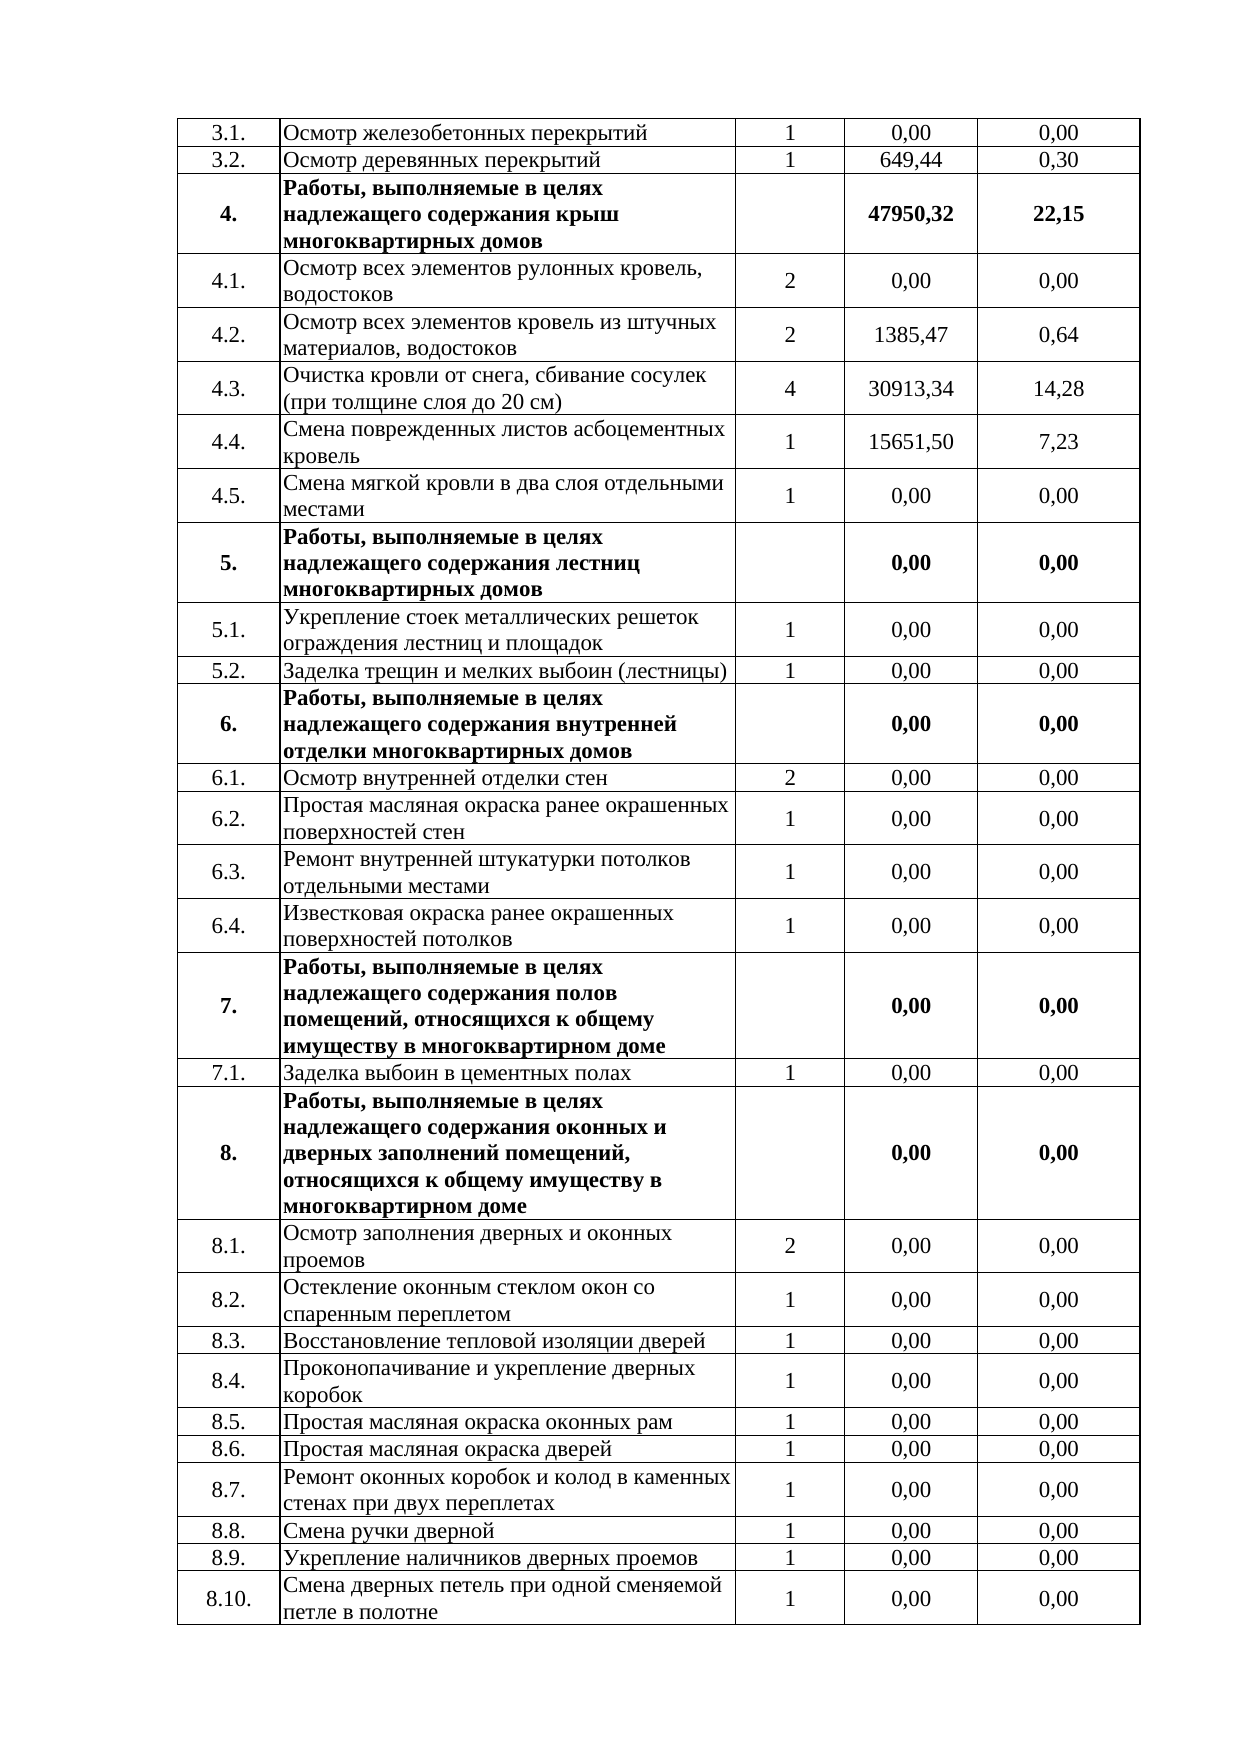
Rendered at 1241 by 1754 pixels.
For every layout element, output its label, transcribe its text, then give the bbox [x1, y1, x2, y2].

table_cell Смена поврежденных листов асбоцементных кровель [281, 415, 735, 468]
table_cell 8.4. [178, 1354, 279, 1407]
table_cell 0,00 [845, 845, 977, 898]
table_cell 0,00 [845, 254, 977, 307]
table_cell 8.10. [178, 1571, 279, 1624]
table_cell 0,00 [845, 1408, 977, 1434]
table_cell 1 [736, 1408, 844, 1434]
table_cell 1 [736, 792, 844, 844]
table_cell 0,00 [978, 469, 1139, 522]
table_cell 0,00 [978, 1517, 1139, 1543]
table_cell Заделка выбоин в цементных полах [281, 1059, 735, 1086]
table_cell 0,00 [845, 1087, 977, 1218]
table_cell Простая масляная окраска дверей [281, 1436, 735, 1462]
table_cell 7.1. [178, 1059, 279, 1086]
table_cell Проконопачивание и укрепление дверных коробок [281, 1354, 735, 1407]
table_cell Ремонт внутренней штукатурки потолков отдельными местами [281, 845, 735, 898]
table_cell Смена дверных петель при одной сменяемой петле в полотне [281, 1571, 735, 1624]
table_cell 0,00 [978, 119, 1139, 146]
table_cell 0,00 [845, 603, 977, 656]
table_cell Смена ручки дверной [281, 1517, 735, 1543]
table_cell 8.7. [178, 1463, 279, 1516]
table_cell Остекление оконным стеклом окон со спаренным переплетом [281, 1273, 735, 1326]
table_cell 1 [736, 1354, 844, 1407]
table_cell 0,00 [845, 1571, 977, 1624]
table_cell 6.1. [178, 764, 279, 791]
table_cell [736, 953, 844, 1058]
table_cell 1 [736, 657, 844, 683]
table_cell 1 [736, 1544, 844, 1570]
table_cell Осмотр всех элементов кровель из штучных материалов, водостоков [281, 308, 735, 361]
table_cell 8.5. [178, 1408, 279, 1434]
table_cell 0,00 [978, 1463, 1139, 1516]
table_cell Простая масляная окраска ранее окрашенных поверхностей стен [281, 792, 735, 844]
table_cell 0,00 [845, 764, 977, 791]
table_cell 5. [178, 523, 279, 602]
table_cell Работы, выполняемые в целях надлежащего содержания внутренней отделки многоквартирных домов [281, 684, 735, 763]
table_cell 1 [736, 603, 844, 656]
table_cell 0,00 [845, 953, 977, 1058]
table_cell [736, 174, 844, 253]
table_cell 0,00 [978, 899, 1139, 952]
table_cell 2 [736, 764, 844, 791]
table_cell Заделка трещин и мелких выбоин (лестницы) [281, 657, 735, 683]
table_cell Работы, выполняемые в целях надлежащего содержания крыш многоквартирных домов [281, 174, 735, 253]
table_cell 1 [736, 415, 844, 468]
table_cell 0,00 [978, 603, 1139, 656]
table_cell [736, 684, 844, 763]
table_cell 3.2. [178, 147, 279, 173]
table_cell 0,00 [978, 1544, 1139, 1570]
table_cell Работы, выполняемые в целях надлежащего содержания лестниц многоквартирных домов [281, 523, 735, 602]
table_cell 0,00 [845, 119, 977, 146]
table_cell 4.4. [178, 415, 279, 468]
table_cell 0,00 [845, 792, 977, 844]
table_cell 0,00 [845, 1327, 977, 1353]
table_cell 1 [736, 1327, 844, 1353]
table_cell 0,00 [978, 523, 1139, 602]
table_cell 0,00 [978, 657, 1139, 683]
table_cell 1 [736, 1571, 844, 1624]
table_cell 8.2. [178, 1273, 279, 1326]
table_cell 4.5. [178, 469, 279, 522]
table_cell 0,00 [978, 792, 1139, 844]
table_cell 1 [736, 1273, 844, 1326]
table_cell 1 [736, 1463, 844, 1516]
table_cell 0,00 [978, 1354, 1139, 1407]
table_cell 6. [178, 684, 279, 763]
table_cell Осмотр внутренней отделки стен [281, 764, 735, 791]
table_cell 4. [178, 174, 279, 253]
table_cell 0,00 [845, 657, 977, 683]
table_cell 0,00 [845, 1059, 977, 1086]
table_cell Работы, выполняемые в целях надлежащего содержания полов помещений, относящихся к общему имуществу в многоквартирном доме [281, 953, 735, 1058]
table_cell 0,00 [978, 254, 1139, 307]
table_cell 4.1. [178, 254, 279, 307]
table_cell Укрепление стоек металлических решеток ограждения лестниц и площадок [281, 603, 735, 656]
table_cell 3.1. [178, 119, 279, 146]
table_cell 0,00 [978, 684, 1139, 763]
table_cell 0,00 [845, 523, 977, 602]
table_cell 30913,34 [845, 362, 977, 414]
table_cell 649,44 [845, 147, 977, 173]
table_cell Укрепление наличников дверных проемов [281, 1544, 735, 1570]
table_cell 8. [178, 1087, 279, 1218]
table_cell 1 [736, 1436, 844, 1462]
table_cell 1 [736, 899, 844, 952]
table_cell 14,28 [978, 362, 1139, 414]
table_cell 0,00 [845, 1354, 977, 1407]
table_cell 8.1. [178, 1220, 279, 1272]
table_cell 0,00 [845, 899, 977, 952]
table_cell Ремонт оконных коробок и колод в каменных стенах при двух переплетах [281, 1463, 735, 1516]
table_cell 47950,32 [845, 174, 977, 253]
table_cell 4 [736, 362, 844, 414]
table_cell 0,00 [845, 1517, 977, 1543]
table_cell 0,00 [845, 469, 977, 522]
table_cell 1 [736, 469, 844, 522]
table_cell 0,00 [978, 1436, 1139, 1462]
table_cell 0,00 [845, 1436, 977, 1462]
table_cell Очистка кровли от снега, сбивание сосулек (при толщине слоя до 20 см) [281, 362, 735, 414]
table_cell 0,00 [978, 1327, 1139, 1353]
table_cell 8.9. [178, 1544, 279, 1570]
table_cell 5.2. [178, 657, 279, 683]
table_cell 0,00 [978, 845, 1139, 898]
table_cell 0,64 [978, 308, 1139, 361]
table_cell 7,23 [978, 415, 1139, 468]
table_cell [736, 1087, 844, 1218]
table_cell 8.3. [178, 1327, 279, 1353]
table_cell 1 [736, 147, 844, 173]
table_cell 0,00 [978, 1059, 1139, 1086]
table_cell 6.3. [178, 845, 279, 898]
table_cell 1 [736, 1517, 844, 1543]
table_cell 5.1. [178, 603, 279, 656]
table_cell 8.8. [178, 1517, 279, 1543]
table_cell Простая масляная окраска оконных рам [281, 1408, 735, 1434]
table_cell 4.3. [178, 362, 279, 414]
table_cell 1 [736, 1059, 844, 1086]
table_cell 2 [736, 254, 844, 307]
table_cell 0,00 [978, 1408, 1139, 1434]
table_cell 0,00 [978, 953, 1139, 1058]
table_cell Восстановление тепловой изоляции дверей [281, 1327, 735, 1353]
table_cell Работы, выполняемые в целях надлежащего содержания оконных и дверных заполнений помещений, относящихся к общему имуществу в многоквартирном доме [281, 1087, 735, 1218]
table_cell 0,00 [978, 1571, 1139, 1624]
table_cell 0,00 [845, 1544, 977, 1570]
table_cell 1 [736, 845, 844, 898]
table_cell 0,00 [978, 764, 1139, 791]
table_cell 15651,50 [845, 415, 977, 468]
table_cell 0,00 [845, 1273, 977, 1326]
table_cell Осмотр железобетонных перекрытий [281, 119, 735, 146]
table_cell 6.2. [178, 792, 279, 844]
table_cell Осмотр заполнения дверных и оконных проемов [281, 1220, 735, 1272]
table_cell 0,00 [978, 1273, 1139, 1326]
table_cell 2 [736, 308, 844, 361]
table_cell 4.2. [178, 308, 279, 361]
table_cell 2 [736, 1220, 844, 1272]
table_cell 0,00 [978, 1087, 1139, 1218]
table_cell 7. [178, 953, 279, 1058]
table_cell Смена мягкой кровли в два слоя отдельными местами [281, 469, 735, 522]
table_cell Осмотр всех элементов рулонных кровель, водостоков [281, 254, 735, 307]
table_cell Известковая окраска ранее окрашенных поверхностей потолков [281, 899, 735, 952]
table_cell 0,00 [978, 1220, 1139, 1272]
table_cell 0,30 [978, 147, 1139, 173]
table_cell 1385,47 [845, 308, 977, 361]
table_cell 1 [736, 119, 844, 146]
table_cell Осмотр деревянных перекрытий [281, 147, 735, 173]
table_cell 8.6. [178, 1436, 279, 1462]
table_cell 0,00 [845, 684, 977, 763]
table_cell 22,15 [978, 174, 1139, 253]
table_cell [736, 523, 844, 602]
table_cell 6.4. [178, 899, 279, 952]
table_cell 0,00 [845, 1463, 977, 1516]
table_cell 0,00 [845, 1220, 977, 1272]
